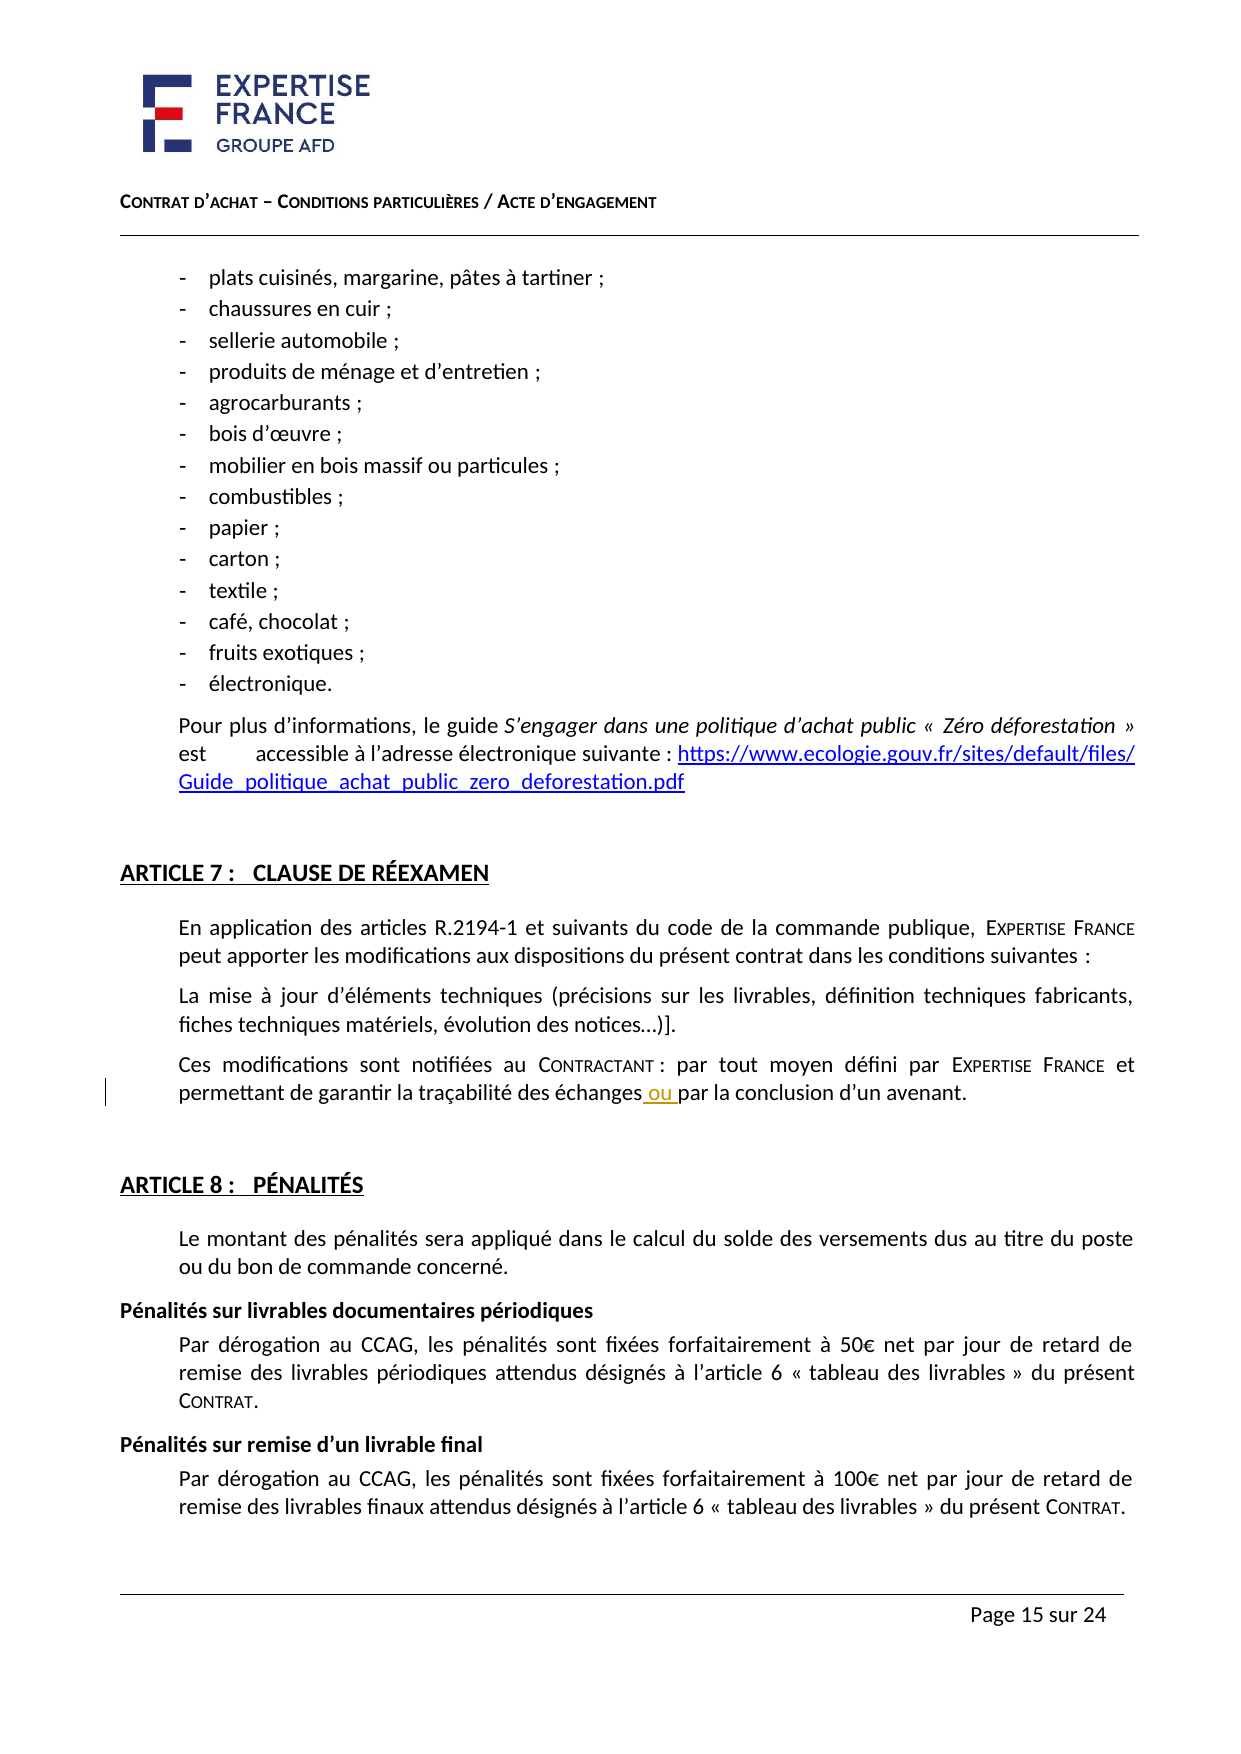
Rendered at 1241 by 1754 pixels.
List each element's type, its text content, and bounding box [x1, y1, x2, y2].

list mobilier en bois massif ou particules ; [179, 448, 1135, 480]
list Par dérogation au CCAG, les pénalités sont fixées forfaitairement à 50€ net par jour de retard de remise des livrables périodiques attendus désignés à l’article 6 « tableau des livrables » du présent Contrat. [178, 1330, 1135, 1414]
list papier ; [179, 511, 1135, 542]
list électronique. [179, 667, 1135, 698]
text Le montant des pénalités sera appliqué dans le calcul du solde des versements dus au titre du poste ou du bon de commande concerné. [178, 1224, 1135, 1280]
list chaussures en cuir ; [179, 292, 1135, 323]
list Clause de réexamen [120, 858, 1135, 888]
picture [120, 41, 397, 183]
list bois d’œuvre ; [179, 417, 1135, 448]
subtitle Pénalités sur livrables documentaires périodiques [120, 1293, 1135, 1324]
list pÉnalitÉs [120, 1169, 1135, 1199]
list fruits exotiques ; [179, 636, 1135, 667]
list Pour plus d’informations, le guide S’engager dans une politique d’achat public « Zéro déforestation » est accessible à l’adresse électronique suivante : https://www.ecologie.gouv.fr/sites/default/files/Guide_politique_achat_public_zero_deforestation.pdf [178, 711, 1135, 795]
list plats cuisinés, margarine, pâtes à tartiner ; [179, 261, 1135, 292]
list textile ; [179, 573, 1135, 605]
list produits de ménage et d’entretien ; [179, 355, 1135, 386]
list carton ; [179, 542, 1135, 573]
text La mise à jour d’éléments techniques (précisions sur les livrables, définition techniques fabricants, fiches techniques matériels, évolution des notices…)]. [178, 982, 1135, 1038]
list Ces modifications sont notifiées au Contractant : par tout moyen défini par Expertise France et permettant de garantir la traçabilité des échangespar la conclusion d’un avenant. [178, 1050, 1135, 1106]
list En application des articles R.2194-1 et suivants du code de la commande publique, Expertise France peut apporter les modifications aux dispositions du présent contrat dans les conditions suivantes : [178, 913, 1135, 969]
list agrocarburants ; [179, 386, 1135, 417]
list sellerie automobile ; [179, 323, 1135, 355]
list Par dérogation au CCAG, les pénalités sont fixées forfaitairement à 100€ net par jour de retard de remise des livrables finaux attendus désignés à l’article 6 « tableau des livrables » du présent Contrat. [178, 1464, 1135, 1520]
list combustibles ; [179, 480, 1135, 511]
list café, chocolat ; [179, 605, 1135, 636]
subtitle Pénalités sur remise d’un livrable final [120, 1427, 1135, 1458]
